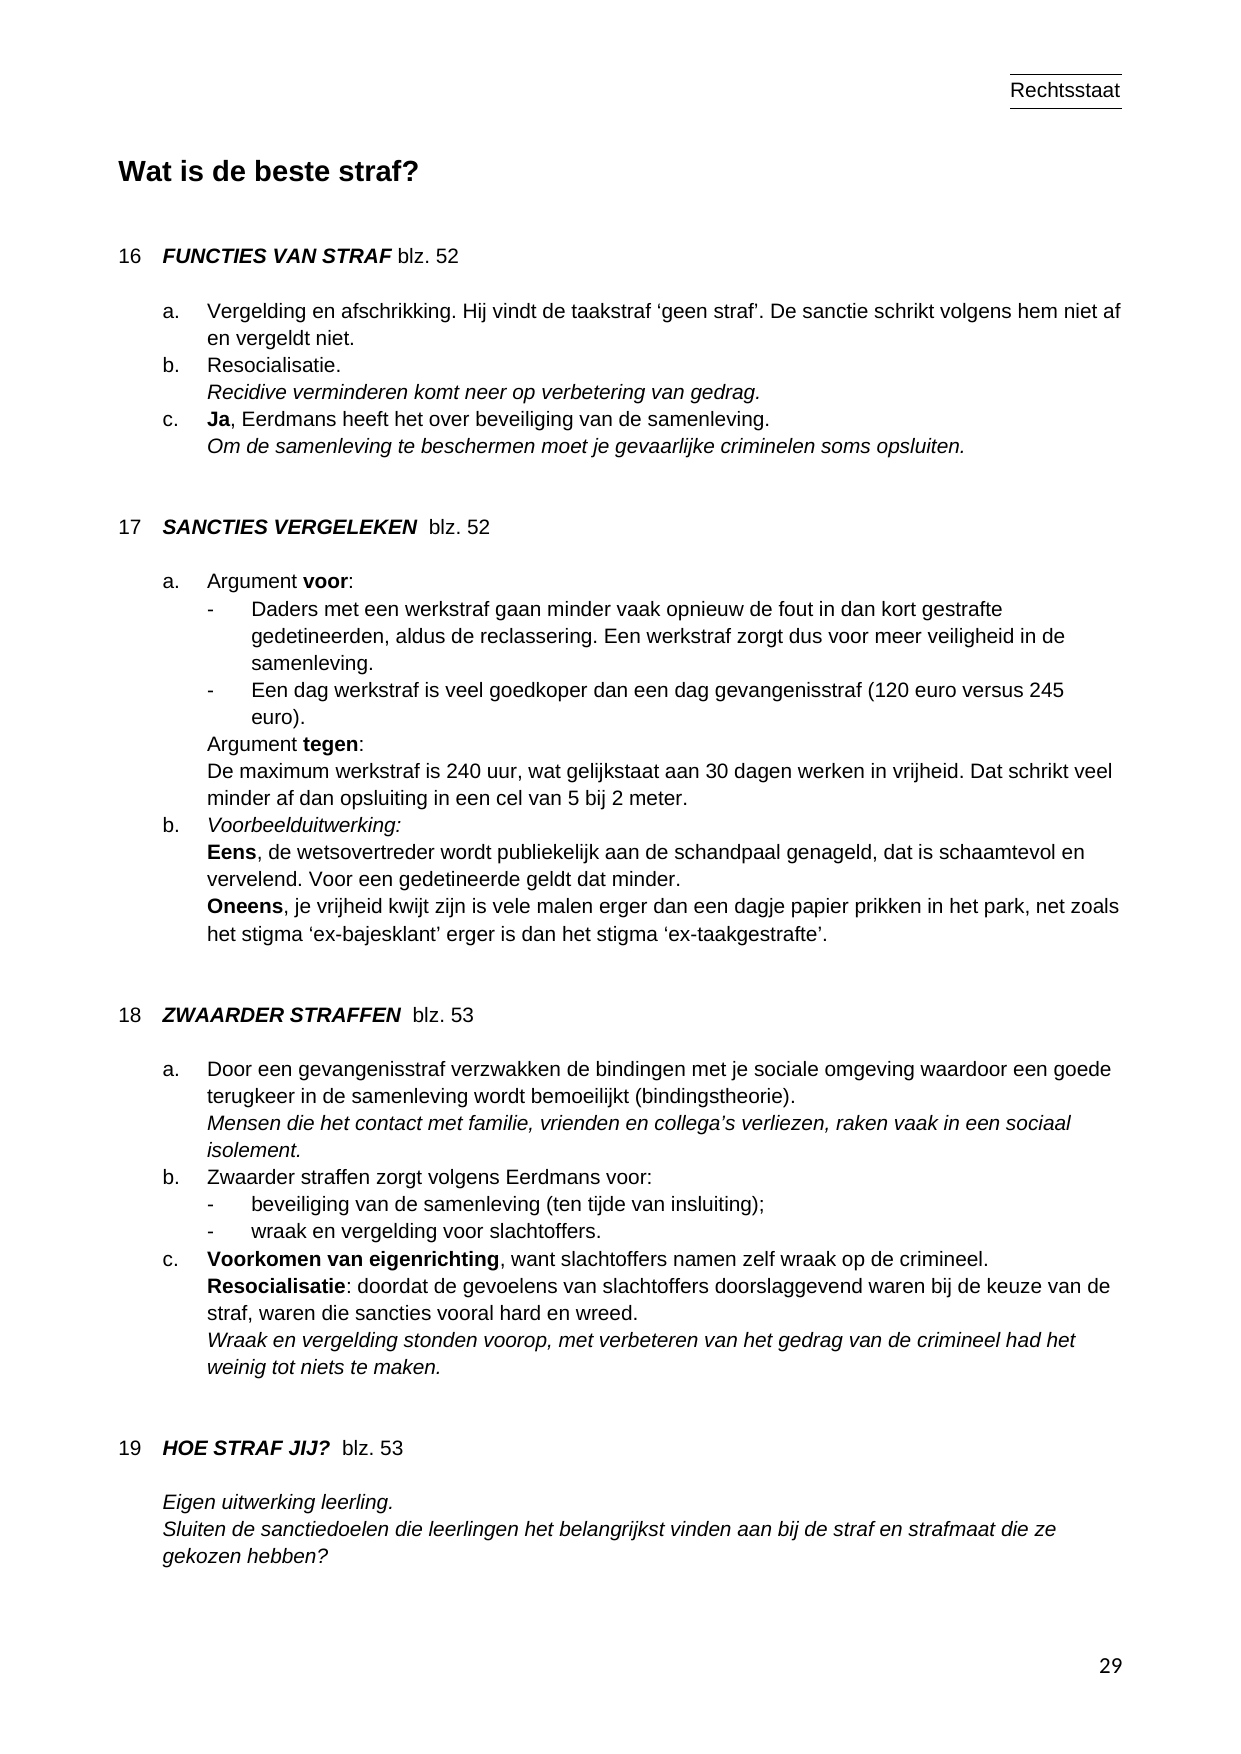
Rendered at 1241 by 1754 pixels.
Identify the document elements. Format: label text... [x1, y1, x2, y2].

text Oneens, je vrijheid kwijt zijn is vele malen erger dan een dagje papier prikken in het park, net zoals het stigma ‘ex-bajesklant’ erger is dan het stigma ‘ex-taakgestrafte’. [207, 891, 1122, 945]
text b. Resocialisatie. [162, 349, 1122, 377]
text Mensen die het contact met familie, vrienden en collega’s verliezen, raken vaak in een sociaal isolement. [207, 1108, 1122, 1162]
text a. Door een gevangenisstraf verzwakken de bindingen met je sociale omgeving waardoor een goede terugkeer in de samenleving wordt bemoeilijkt (bindingstheorie). [162, 1054, 1122, 1108]
text Sluiten de sanctiedoelen die leerlingen het belangrijkst vinden aan bij de straf en strafmaat die ze gekozen hebben? [162, 1514, 1122, 1568]
text a. Vergelding en afschrikking. Hij vindt de taakstraf ‘geen straf’. De sanctie schrikt volgens hem niet af en vergeldt niet. [162, 295, 1122, 349]
text Eens, de wetsovertreder wordt publiekelijk aan de schandpaal genageld, dat is schaamtevol en vervelend. Voor een gedetineerde geldt dat minder. [207, 837, 1122, 891]
text 19 HOE STRAF JIJ? blz. 53 [118, 1433, 1122, 1460]
text b. Voorbeelduitwerking: [162, 810, 1122, 837]
text - wraak en vergelding voor slachtoffers. [207, 1216, 1122, 1243]
text a. Argument voor: [162, 566, 1122, 593]
text Resocialisatie: doordat de gevoelens van slachtoffers doorslaggevend waren bij de keuze van de straf, waren die sancties vooral hard en wreed. [207, 1270, 1122, 1324]
text - beveiliging van de samenleving (ten tijde van insluiting); [207, 1189, 1122, 1216]
text 16 FUNCTIES VAN STRAF blz. 52 [118, 241, 1122, 268]
text c. Voorkomen van eigenrichting, want slachtoffers namen zelf wraak op de crimineel. [162, 1243, 1122, 1270]
text Recidive verminderen komt neer op verbetering van gedrag. [207, 377, 1122, 404]
text c. Ja, Eerdmans heeft het over beveiliging van de samenleving. [162, 404, 1122, 431]
text b. Zwaarder straffen zorgt volgens Eerdmans voor: [162, 1162, 1122, 1189]
text Argument tegen: [207, 729, 1122, 756]
text De maximum werkstraf is 240 uur, wat gelijkstaat aan 30 dagen werken in vrijheid. Dat schrikt veel minder af dan opsluiting in een cel van 5 bij 2 meter. [207, 756, 1122, 810]
text Om de samenleving te beschermen moet je gevaarlijke criminelen soms opsluiten. [207, 431, 1122, 458]
text - Een dag werkstraf is veel goedkoper dan een dag gevangenisstraf (120 euro versus 245 euro). [207, 674, 1122, 729]
text 17 sancties vergeleken blz. 52 [118, 512, 1122, 539]
text - Daders met een werkstraf gaan minder vaak opnieuw de fout in dan kort gestrafte gedetineerden, aldus de reclassering. Een werkstraf zorgt dus voor meer veiligheid in de samenleving. [207, 593, 1122, 674]
subtitle Wat is de beste straf? [118, 153, 1122, 187]
text Wraak en vergelding stonden voorop, met verbeteren van het gedrag van de crimineel had het weinig tot niets te maken. [207, 1324, 1122, 1379]
text 18 zwaarder straffen blz. 53 [118, 999, 1122, 1027]
text Eigen uitwerking leerling. [162, 1487, 1122, 1514]
